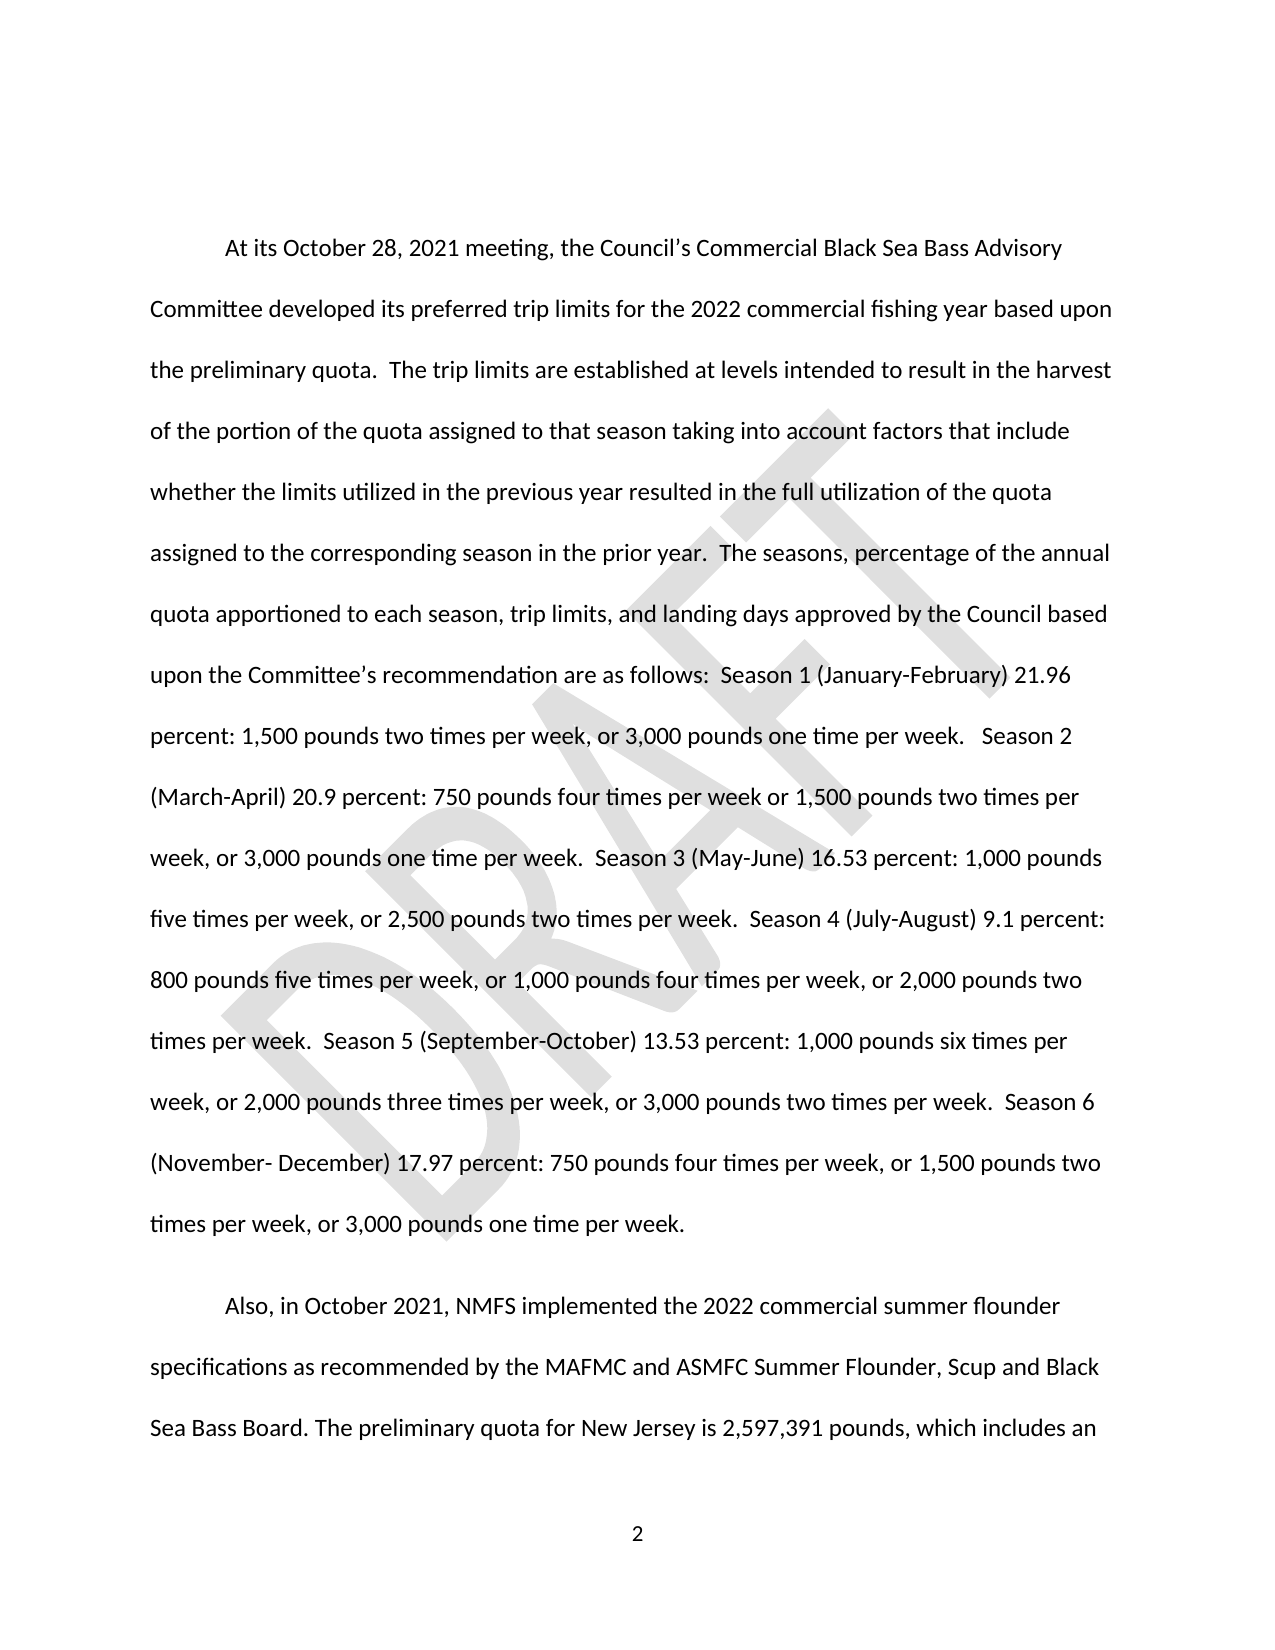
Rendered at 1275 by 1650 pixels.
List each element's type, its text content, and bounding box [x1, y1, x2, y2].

text At its October 28, 2021 meeting, the Council’s Commercial Black Sea Bass Advisory Committee developed its preferred trip limits for the 2022 commercial fishing year based upon the preliminary quota. The trip limits are established at levels intended to result in the harvest of the portion of the quota assigned to that season taking into account factors that include whether the limits utilized in the previous year resulted in the full utilization of the quota assigned to the corresponding season in the prior year. The seasons, percentage of the annual quota apportioned to each season, trip limits, and landing days approved by the Council based upon the Committee’s recommendation are as follows: Season 1 (January-February) 21.96 percent: 1,500 pounds two times per week, or 3,000 pounds one time per week. Season 2 (March-April) 20.9 percent: 750 pounds four times per week or 1,500 pounds two times per week, or 3,000 pounds one time per week. Season 3 (May-June) 16.53 percent: 1,000 pounds five times per week, or 2,500 pounds two times per week. Season 4 (July-August) 9.1 percent: 800 pounds five times per week, or 1,000 pounds four times per week, or 2,000 pounds two times per week. Season 5 (September-October) 13.53 percent: 1,000 pounds six times per week, or 2,000 pounds three times per week, or 3,000 pounds two times per week. Season 6 (November- December) 17.97 percent: 750 pounds four times per week, or 1,500 pounds two times per week, or 3,000 pounds one time per week. [150, 232, 1125, 1239]
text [150, 1290, 1125, 1443]
